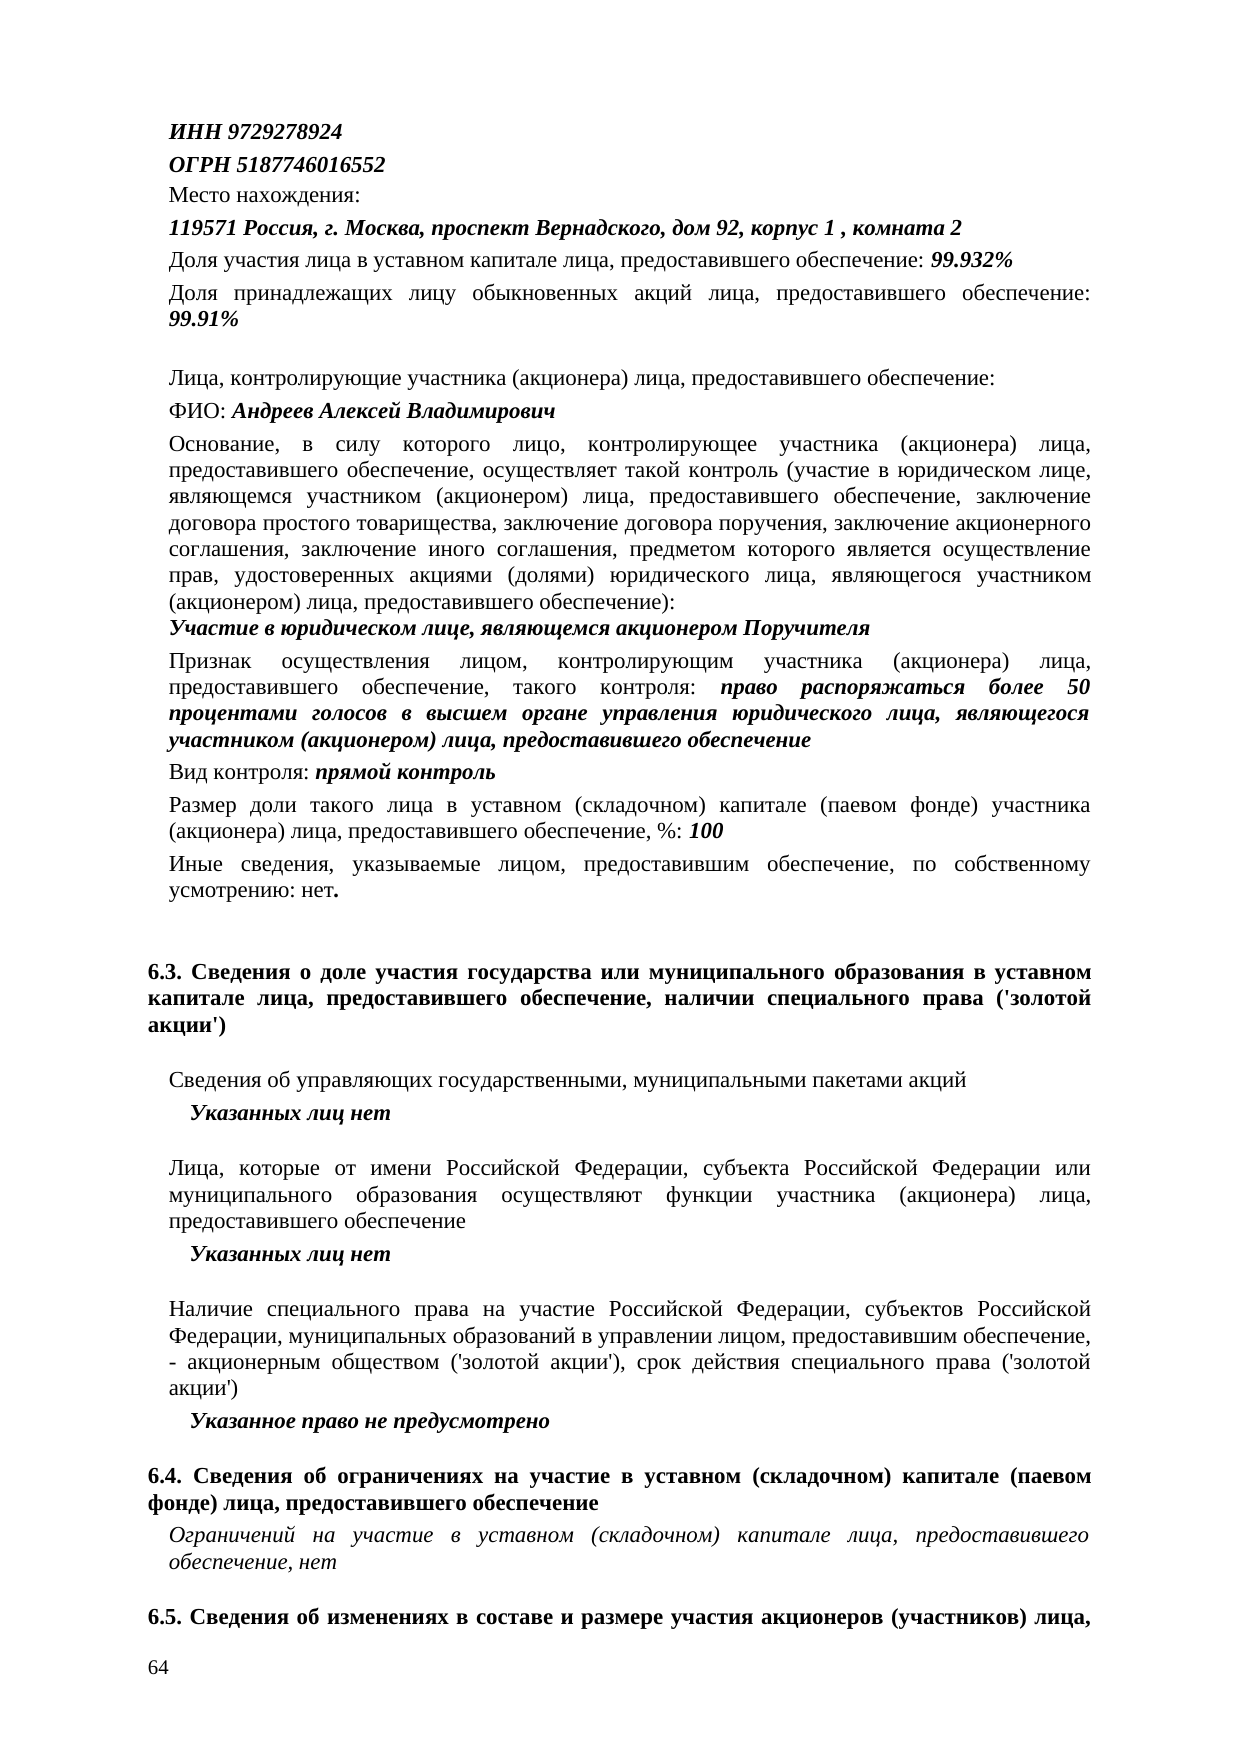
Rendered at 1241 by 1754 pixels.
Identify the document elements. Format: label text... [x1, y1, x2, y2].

text Признак осуществления лицом, контролирующим участника (акционера) лица, предоставившего обеспечение, такого контроля: право распоряжаться более 50 процентами голосов в высшем органе управления юридического лица, являющегося участником (акционером) лица, предоставившего обеспечение [168, 647, 1092, 752]
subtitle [148, 1603, 1092, 1630]
text Доля принадлежащих лицу обыкновенных акций лица, предоставившего обеспечение: 99.91% [168, 279, 1092, 332]
text Указанное право не предусмотрено [189, 1407, 1092, 1433]
subtitle Место нахождения: [168, 181, 1092, 208]
subtitle Сведения об управляющих государственными, муниципальными пакетами акций [168, 1066, 1092, 1093]
text Основание, в силу которого лицо, контролирующее участника (акционера) лица, предоставившего обеспечение, осуществляет такой контроль (участие в юридическом лице, являющемся участником (акционером) лица, предоставившего обеспечение, заключение договора простого товарищества, заключение договора поручения, заключение акционерного соглашения, заключение иного соглашения, предметом которого является осуществление прав, удостоверенных акциями (долями) юридического лица, являющегося участником (акционером) лица, предоставившего обеспечение): Участие в юридическом лице, являющемся акционером Поручителя [168, 429, 1092, 640]
text Указанных лиц нет [189, 1240, 1092, 1266]
text 119571 Россия, г. Москва, проспект Вернадского, дом 92, корпус 1 , комната 2 [168, 214, 1092, 240]
subtitle 6.4. Сведения об ограничениях на участие в уставном (складочном) капитале (паевом фонде) лица, предоставившего обеспечение [148, 1462, 1092, 1515]
text ОГРН 5187746016552 [168, 151, 1092, 177]
text ФИО: Андреев Алексей Владимирович [168, 397, 1092, 423]
subtitle Лица, которые от имени Российской Федерации, субъекта Российской Федерации или муниципального образования осуществляют функции участника (акционера) лица, предоставившего обеспечение [168, 1154, 1092, 1233]
subtitle Наличие специального права на участие Российской Федерации, субъектов Российской Федерации, муниципальных образований в управлении лицом, предоставившим обеспечение, - акционерным обществом ('золотой акции'), срок действия специального права ('золотой акции') [168, 1295, 1092, 1401]
text Указанных лиц нет [189, 1099, 1092, 1125]
text Ограничений на участие в уставном (складочном) капитале лица, предоставившего обеспечение, нет [168, 1521, 1092, 1574]
subtitle 6.3. Сведения о доле участия государства или муниципального образования в уставном капитале лица, предоставившего обеспечение, наличии специального права ('золотой акции') [148, 958, 1092, 1037]
text ИНН 9729278924 [168, 118, 1092, 144]
text Иные сведения, указываемые лицом, предоставившим обеспечение, по собственному усмотрению: нет. [168, 850, 1092, 903]
text Вид контроля: прямой контроль [168, 758, 1092, 785]
text Доля участия лица в уставном капитале лица, предоставившего обеспечение: 99.932% [168, 246, 1092, 273]
text Размер доли такого лица в уставном (складочном) капитале (паевом фонде) участника (акционера) лица, предоставившего обеспечение, %: 100 [168, 791, 1092, 844]
text Лица, контролирующие участника (акционера) лица, предоставившего обеспечение: [168, 364, 1092, 391]
